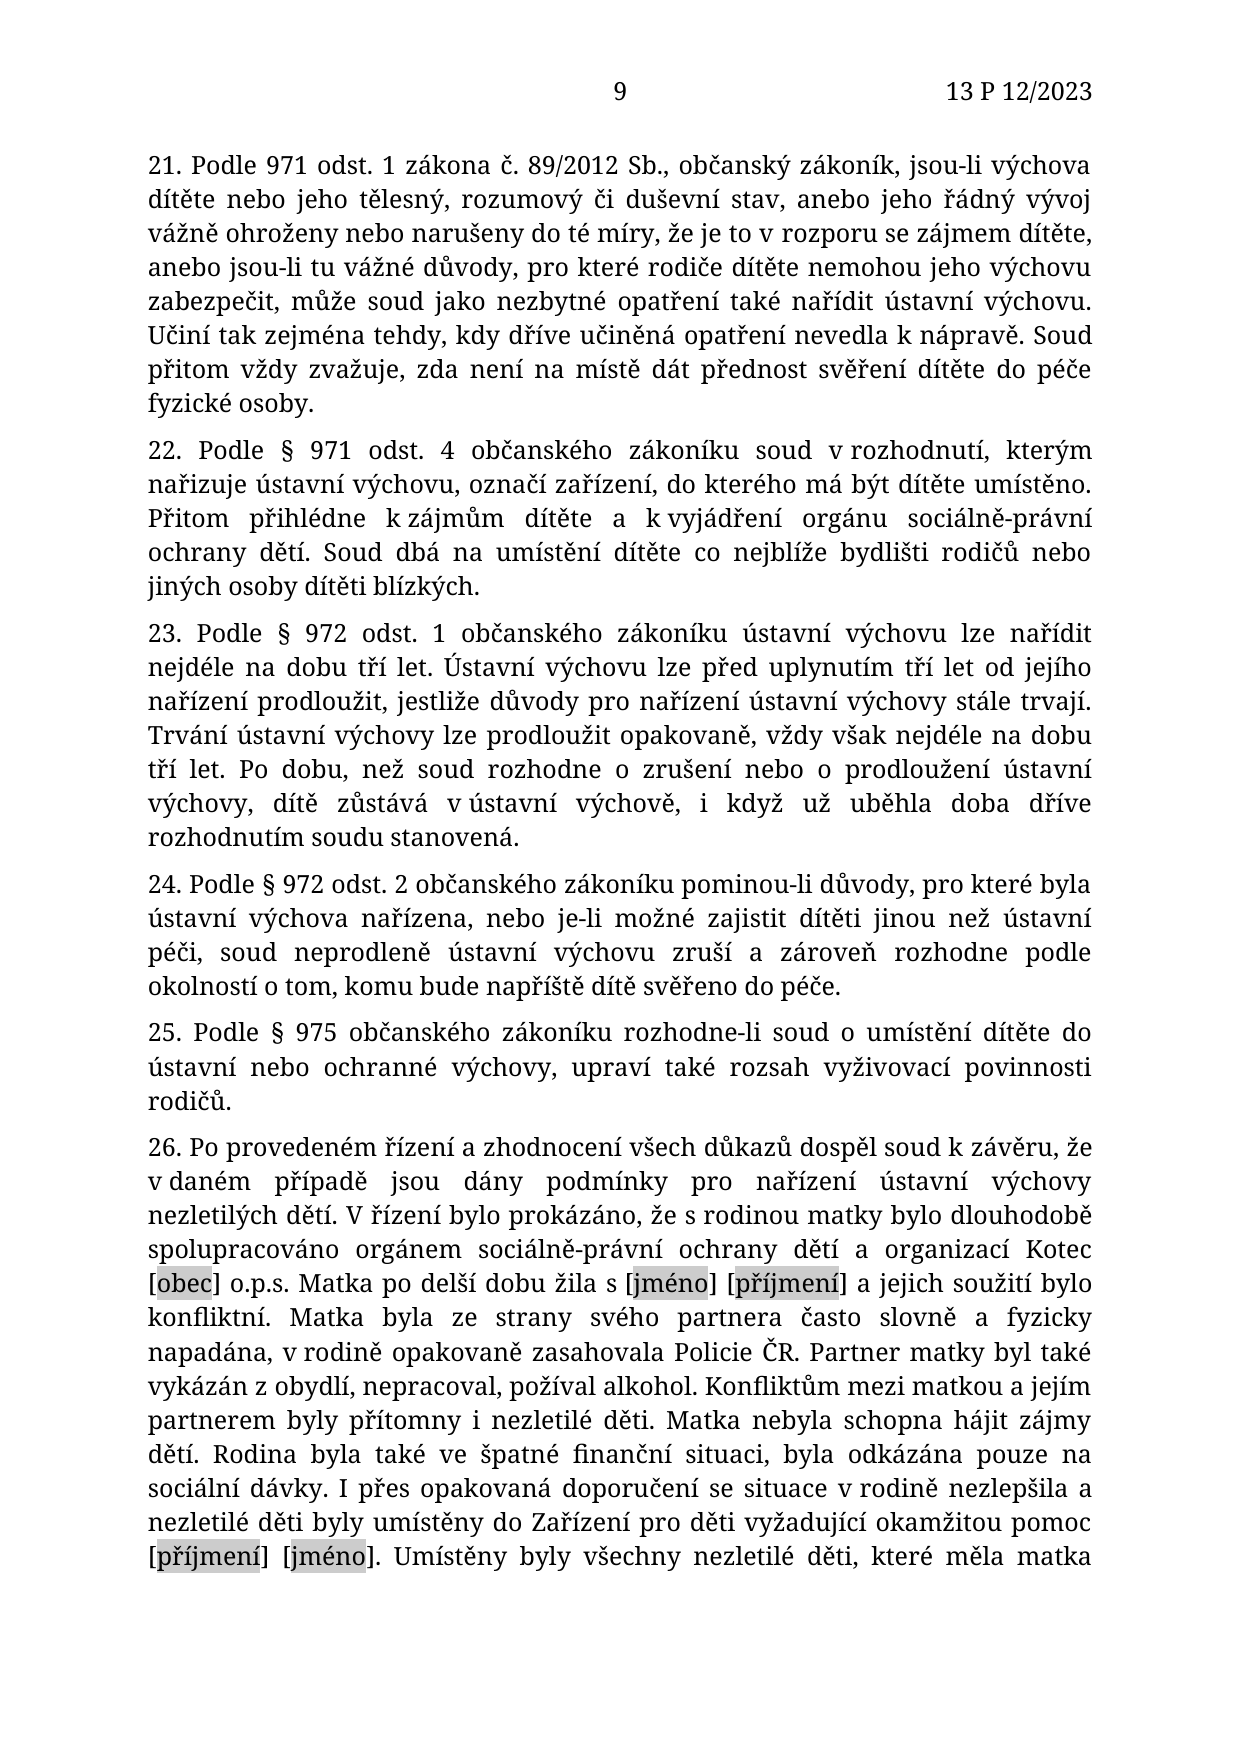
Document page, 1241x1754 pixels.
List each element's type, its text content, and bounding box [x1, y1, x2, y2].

text 25. Podle § 975 občanského zákoníku rozhodne-li soud o umístění dítěte do ústavní nebo ochranné výchovy, upraví také rozsah vyživovací povinnosti rodičů. [148, 1015, 1093, 1117]
text 24. Podle § 972 odst. 2 občanského zákoníku pominou-li důvody, pro které byla ústavní výchova nařízena, nebo je-li možné zajistit dítěti jinou než ústavní péči, soud neprodleně ústavní výchovu zruší a zároveň rozhodne podle okolností o tom, komu bude napříště dítě svěřeno do péče. [148, 866, 1093, 1003]
text 22. Podle § 971 odst. 4 občanského zákoníku soud v rozhodnutí, kterým nařizuje ústavní výchovu, označí zařízení, do kterého má být dítěte umístěno. Přitom přihlédne k zájmům dítěte a k vyjádření orgánu sociálně-právní ochrany dětí. Soud dbá na umístění dítěte co nejblíže bydlišti rodičů nebo jiných osoby dítěti blízkých. [148, 433, 1093, 603]
text 21. Podle 971 odst. 1 zákona č. 89/2012 Sb., občanský zákoník, jsou-li výchova dítěte nebo jeho tělesný, rozumový či duševní stav, anebo jeho řádný vývoj vážně ohroženy nebo narušeny do té míry, že je to v rozporu se zájmem dítěte, anebo jsou-li tu vážné důvody, pro které rodiče dítěte nemohou jeho výchovu zabezpečit, může soud jako nezbytné opatření také nařídit ústavní výchovu. Učiní tak zejména tehdy, kdy dříve učiněná opatření nevedla k nápravě. Soud přitom vždy zvažuje, zda není na místě dát přednost svěření dítěte do péče fyzické osoby. [148, 148, 1093, 420]
text 23. Podle § 972 odst. 1 občanského zákoníku ústavní výchovu lze nařídit nejdéle na dobu tří let. Ústavní výchovu lze před uplynutím tří let od jejího nařízení prodloužit, jestliže důvody pro nařízení ústavní výchovy stále trvají. Trvání ústavní výchovy lze prodloužit opakovaně, vždy však nejdéle na dobu tří let. Po dobu, než soud rozhodne o zrušení nebo o prodloužení ústavní výchovy, dítě zůstává v ústavní výchově, i když už uběhla doba dříve rozhodnutím soudu stanovená. [148, 615, 1093, 854]
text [148, 1130, 1093, 1573]
